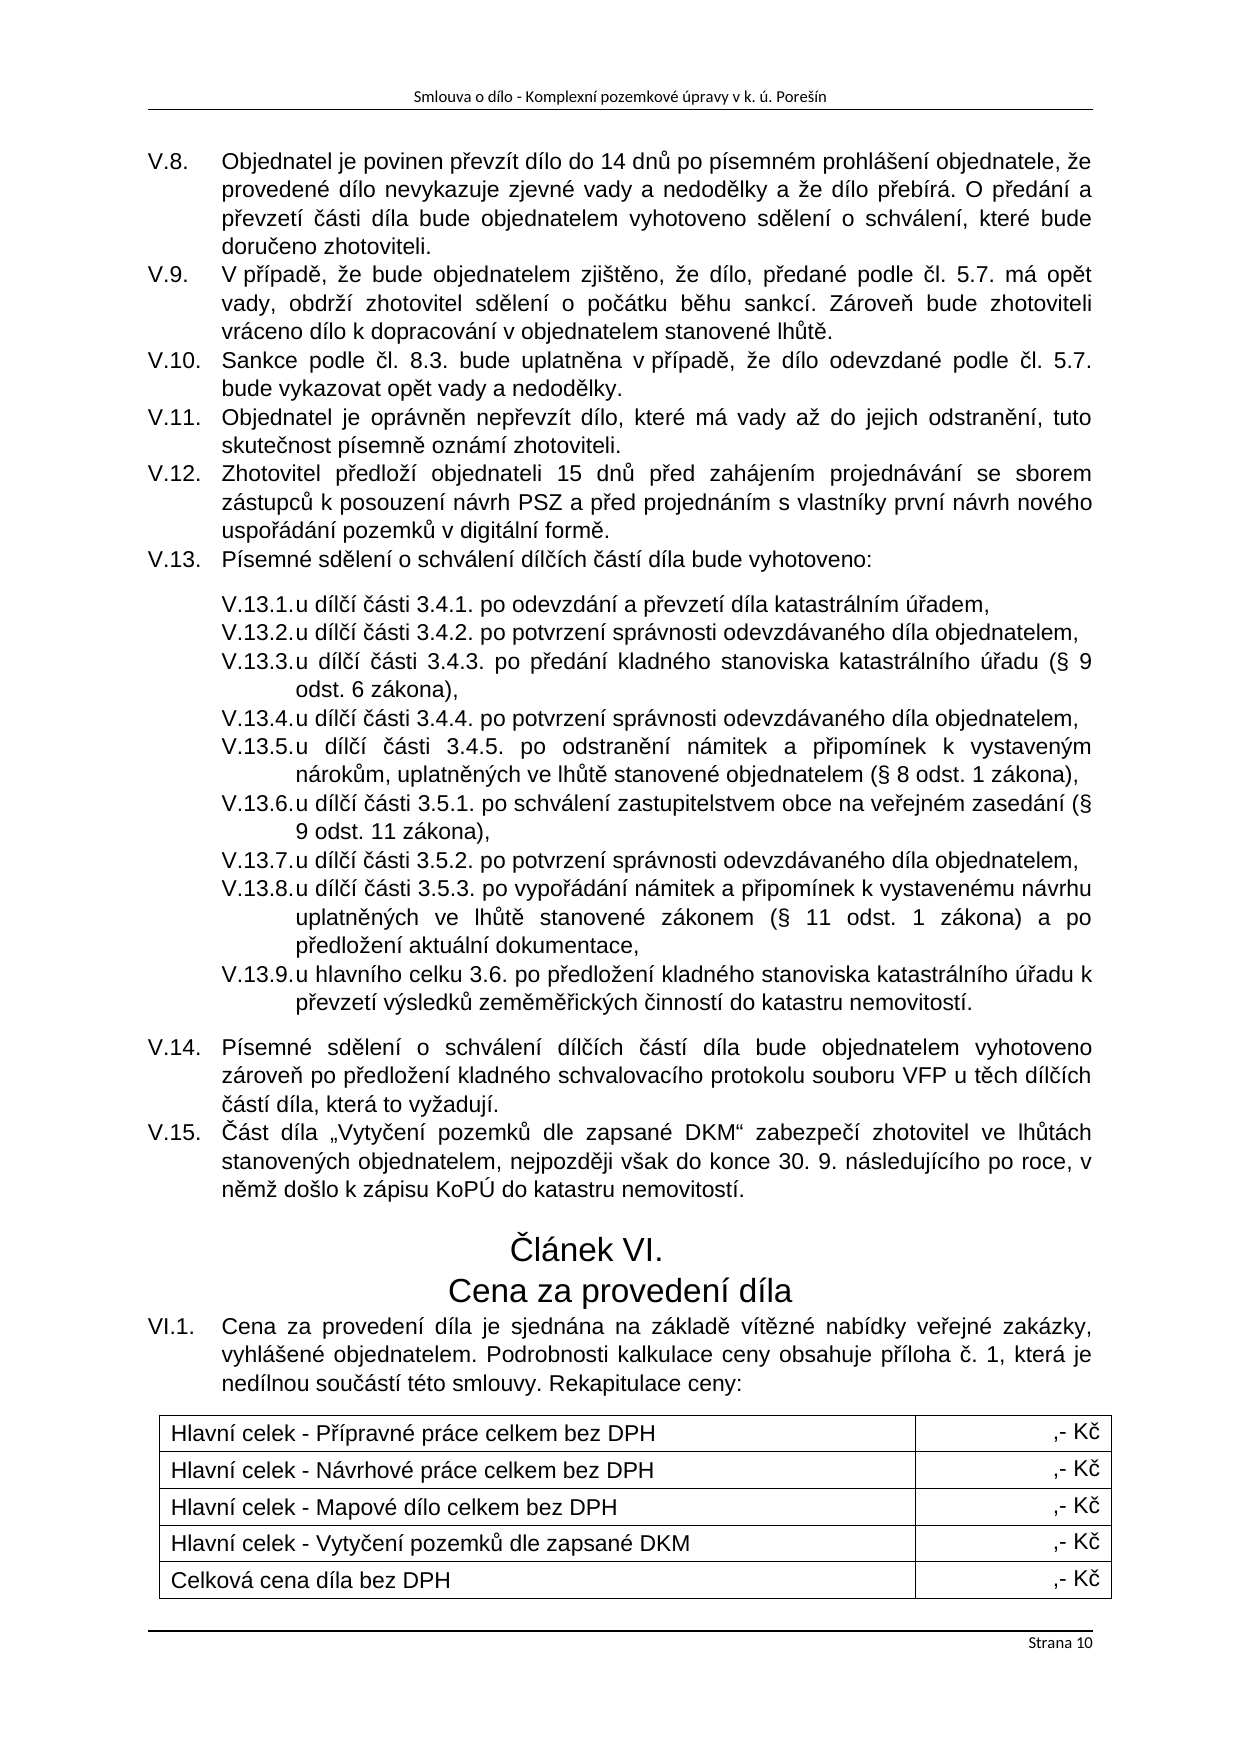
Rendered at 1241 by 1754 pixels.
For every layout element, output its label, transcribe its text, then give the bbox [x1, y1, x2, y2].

table_header ,- Kč [916, 1416, 1111, 1451]
list Objednatel je oprávněn nepřevzít dílo, které má vady až do jejich odstranění, tuto skutečnost písemně oznámí zhotoviteli. [148, 403, 1093, 458]
list Písemné sdělení o schválení dílčích částí díla bude vyhotoveno: [148, 546, 1093, 572]
table_cell Hlavní celek - Mapové dílo celkem bez DPH [160, 1489, 915, 1524]
text u dílčí části 3.4.1. po odevzdání a převzetí díla katastrálním úřadem, [221, 591, 1093, 617]
text u dílčí části 3.5.3. po vypořádání námitek a připomínek k vystavenému návrhu uplatněných ve lhůtě stanovené zákonem (§ 11 odst. 1 zákona) a po předložení aktuální dokumentace, [221, 875, 1093, 958]
text u dílčí části 3.4.3. po předání kladného stanoviska katastrálního úřadu (§ 9 odst. 6 zákona), [221, 648, 1093, 702]
list Sankce podle čl. 8.3. bude uplatněna v případě, že dílo odevzdané podle čl. 5.7. bude vykazovat opět vady a nedodělky. [148, 347, 1093, 401]
table_cell ,- Kč [916, 1526, 1111, 1561]
table_header Hlavní celek - Přípravné práce celkem bez DPH [160, 1416, 915, 1451]
text u dílčí části 3.5.1. po schválení zastupitelstvem obce na veřejném zasedání (§ 9 odst. 11 zákona), [221, 790, 1093, 845]
list Písemné sdělení o schválení dílčích částí díla bude objednatelem vyhotoveno zároveň po předložení kladného schvalovacího protokolu souboru VFP u těch dílčích částí díla, která to vyžadují. [148, 1034, 1093, 1117]
subtitle Cena za provedení díla [148, 1230, 1093, 1309]
table_cell Hlavní celek - Návrhové práce celkem bez DPH [160, 1452, 915, 1488]
text u dílčí části 3.5.2. po potvrzení správnosti odevzdávaného díla objednatelem, [221, 847, 1093, 873]
text u dílčí části 3.4.2. po potvrzení správnosti odevzdávaného díla objednatelem, [221, 619, 1093, 646]
table_cell ,- Kč [916, 1562, 1111, 1598]
text u hlavního celku 3.6. po předložení kladného stanoviska katastrálního úřadu k převzetí výsledků zeměměřických činností do katastru nemovitostí. [221, 961, 1093, 1015]
table_cell Celková cena díla bez DPH [160, 1562, 915, 1598]
list Zhotovitel předloží objednateli 15 dnů před zahájením projednávání se sborem zástupců k posouzení návrh PSZ a před projednáním s vlastníky první návrh nového uspořádání pozemků v digitální formě. [148, 460, 1093, 544]
table_cell Hlavní celek - Vytyčení pozemků dle zapsané DKM [160, 1526, 915, 1561]
list Objednatel je povinen převzít dílo do 14 dnů po písemném prohlášení objednatele, že provedené dílo nevykazuje zjevné vady a nedodělky a že dílo přebírá. O předání a převzetí části díla bude objednatelem vyhotoveno sdělení o schválení, které bude doručeno zhotoviteli. [148, 148, 1093, 259]
list Část díla „Vytyčení pozemků dle zapsané DKM“ zabezpečí zhotovitel ve lhůtách stanovených objednatelem, nejpozději však do konce 30. 9. následujícího po roce, v němž došlo k zápisu KoPÚ do katastru nemovitostí. [148, 1119, 1093, 1203]
list V případě, že bude objednatelem zjištěno, že dílo, předané podle čl. 5.7. má opět vady, obdrží zhotovitel sdělení o počátku běhu sankcí. Zároveň bude zhotoviteli vráceno dílo k dopracování v objednatelem stanovené lhůtě. [148, 261, 1093, 344]
list Cena za provedení díla je sjednána na základě vítězné nabídky veřejné zakázky, vyhlášené objednatelem. Podrobnosti kalkulace ceny obsahuje příloha č. 1, která je nedílnou součástí této smlouvy. Rekapitulace ceny: [148, 1313, 1093, 1396]
text u dílčí části 3.4.4. po potvrzení správnosti odevzdávaného díla objednatelem, [221, 704, 1093, 731]
table_cell ,- Kč [916, 1489, 1111, 1524]
table_cell ,- Kč [916, 1452, 1111, 1488]
text u dílčí části 3.4.5. po odstranění námitek a připomínek k vystaveným nárokům, uplatněných ve lhůtě stanovené objednatelem (§ 8 odst. 1 zákona), [221, 733, 1093, 788]
